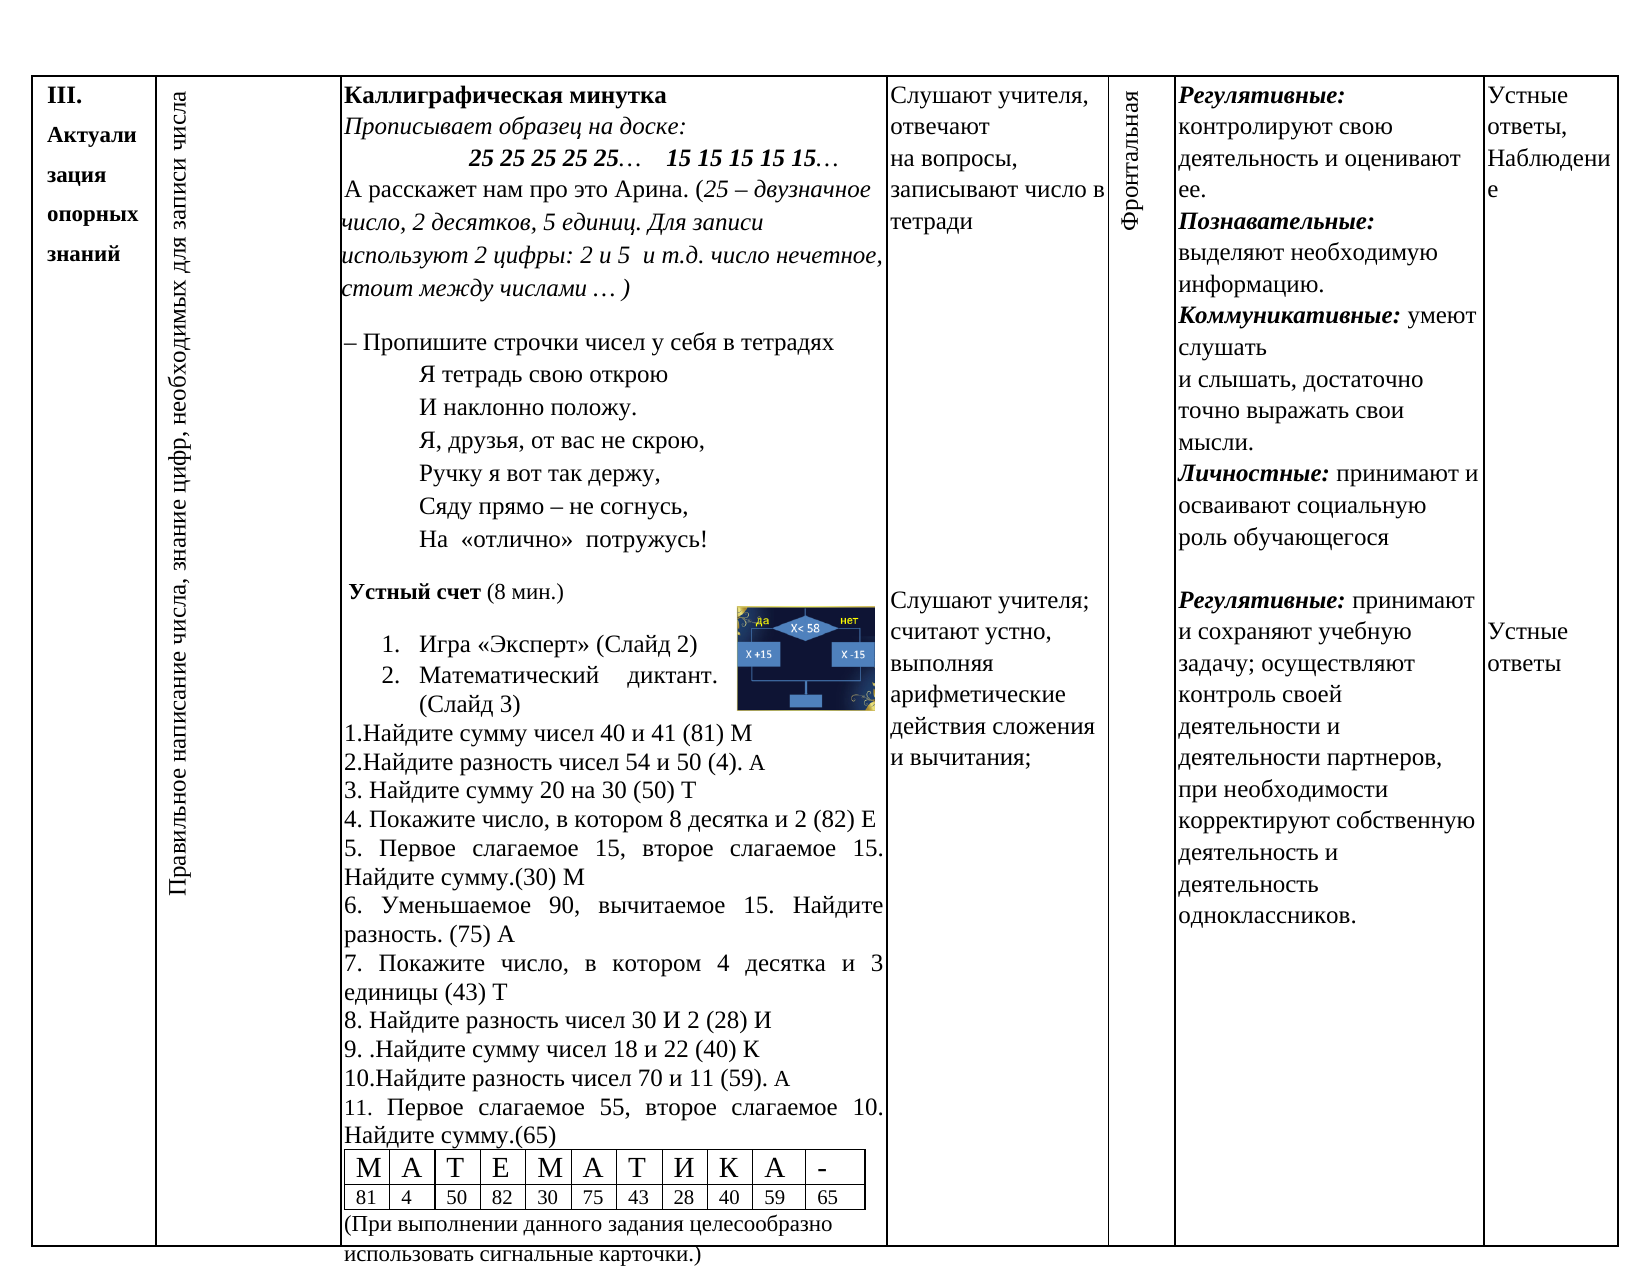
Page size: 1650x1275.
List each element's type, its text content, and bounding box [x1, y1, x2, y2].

table_cell Регулятивные: контролируют свою деятельность и оценивают ее. Познавательные: выделяют необходимую информацию. Коммуникативные: умеют слушать и слышать, достаточно точно выражать свои мысли. Личностные: принимают и осваивают социальную роль обучающегося Регулятивные: принимают и сохраняют учебную задачу; осуществляют контроль своей деятельности и деятельности партнеров, при необходимости корректируют собственную деятельность и деятельность одноклассников. [1176, 77, 1483, 1245]
picture [736, 606, 875, 711]
table_cell Слушают учителя, отвечают на вопросы, записывают число в тетради Слушают учителя; считают устно, выполняя арифметические действия сложения и вычитания; [888, 77, 1108, 1245]
table_cell Каллиграфическая минутка Прописывает образец на доске: 25 25 25 25 25… 15 15 15 15 15… А расскажет нам про это Арина. (25 – двузначное число, 2 десятков, 5 единиц. Для записи используют 2 цифры: 2 и 5 и т.д. число нечетное, стоит между числами … ) – Пропишите строчки чисел у себя в тетрадях Я тетрадь свою открою И наклонно положу. Я, друзья, от вас не скрою, Ручку я вот так держу, Сяду прямо – не согнусь, На «отлично» потружусь! Устный счет (8 мин.) Игра «Эксперт» (Слайд 2) Математический диктант. (Слайд 3) 1.Найдите сумму чисел 40 и 41 (81) М 2.Найдите разность чисел 54 и 50 (4). А 3. Найдите сумму 20 на 30 (50) Т 4. Покажите число, в котором 8 десятка и 2 (82) Е 5. Первое слагаемое 15, второе слагаемое 15. Найдите сумму.(30) М 6. Уменьшаемое 90, вычитаемое 15. Найдите разность. (75) А 7. Покажите число, в котором 4 десятка и 3 единицы (43) Т 8. Найдите разность чисел 30 И 2 (28) И 9. .Найдите сумму чисел 18 и 22 (40) К 10.Найдите разность чисел 70 и 11 (59). А 11. Первое слагаемое 55, второе слагаемое 10. Найдите сумму.(65) (При выполнении данного задания целесообразно использовать сигнальные карточки.) [342, 77, 886, 1245]
table_cell III. Актуализация опорных знаний [33, 77, 155, 1245]
table_cell Устные ответы, Наблюдение Устные ответы [1485, 77, 1617, 1245]
table_cell Фронтальная [1109, 77, 1174, 1245]
table_cell Правильное написание числа, знание цифр, необходимых для записи числа [157, 77, 340, 1245]
